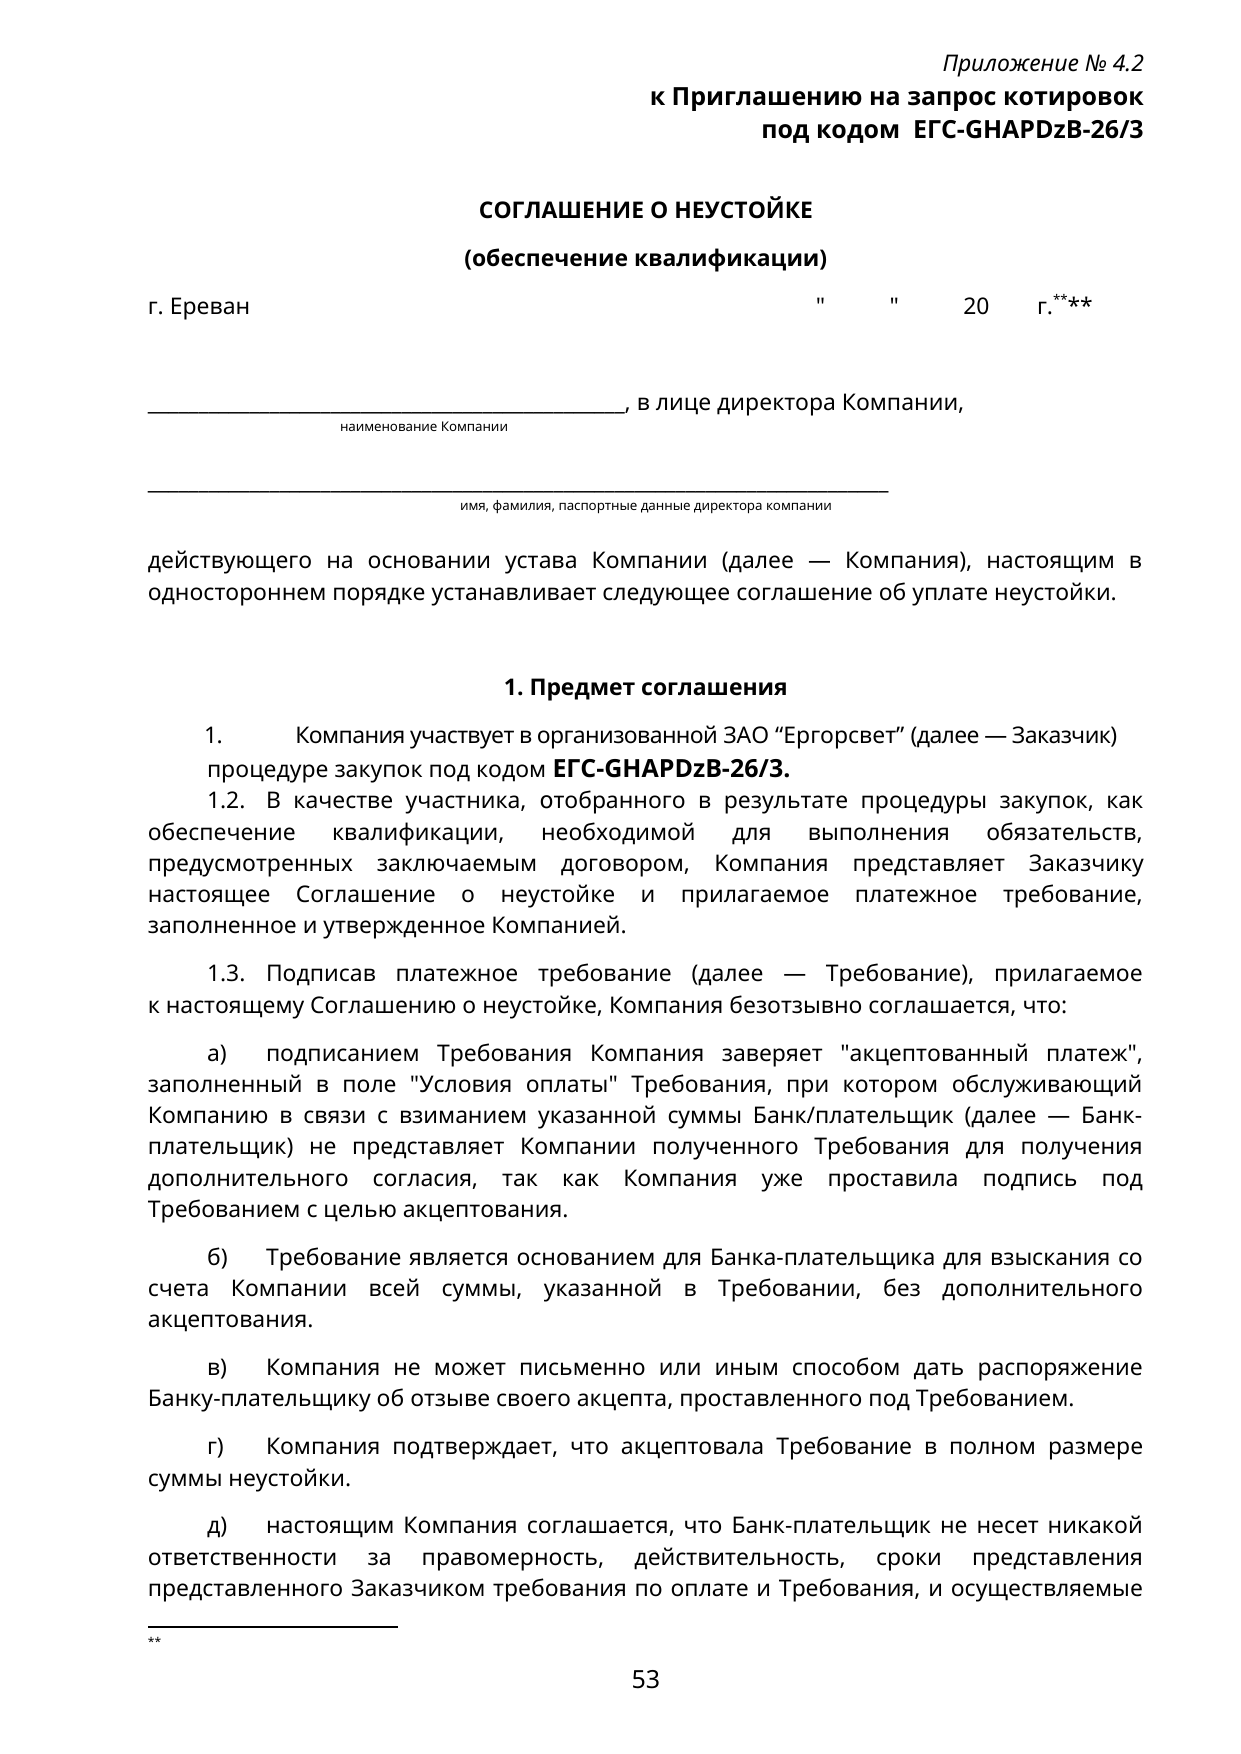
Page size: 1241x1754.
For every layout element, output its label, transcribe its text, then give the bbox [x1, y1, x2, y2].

table_header " " 20 г.** [635, 290, 1104, 338]
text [148, 1509, 1144, 1603]
text _________________________________________________________________________ [148, 465, 1144, 496]
text г) Компания подтверждает, что акцептовала Требование в полном размере суммы неустойки. [148, 1430, 1144, 1493]
text наименование Компании [340, 417, 1144, 448]
text СОГЛАШЕНИЕ О НЕУСТОЙКЕ [148, 194, 1144, 225]
text Приложение № 4.2 [148, 47, 1144, 78]
text процедуре закупок под кодом ЕГС-GHAPDzB-26/3. [148, 750, 1144, 784]
text к Приглашению на запрос котировок под кодом ЕГС-GHAPDzB-26/3 [148, 78, 1144, 146]
text _______________________________________________, в лице директора Компании, [148, 386, 1144, 417]
text 1.2. В качестве участника, օтобранного в результате процедуры закупок, как обеспечение квалификации, необходимой для выполнения обязательств, предусмотренных заключаемым договором, Kомпания представляет Заказчику настоящее Соглашение о неустойке и прилагаемое платежное требование, заполненное и утвержденное Компанией. [148, 784, 1144, 941]
text (обеспечение квалификации) [148, 242, 1144, 273]
text а) подписанием Требования Компания заверяет "акцептованный платеж", заполненный в поле "Условия оплаты" Требования, при котором обслуживающий Компанию в связи с взиманием указанной суммы Банк/плательщик (далее — Банк-плательщик) не представляет Компании полученного Требования для получения дополнительного согласия, так как Компания уже проставила подпись под Требованием с целью акцептования. [148, 1037, 1144, 1224]
table_header г. Ереван [136, 290, 635, 338]
text 1. Предмет соглашения [148, 671, 1144, 702]
text 1. Компания участвует в организованной ЗАО “Ергорсвет” (далее — Заказчик) [148, 719, 1144, 750]
text имя, фамилия, паспортные данные директора компании [148, 496, 1144, 527]
text действующего на основании устава Компании (далее — Компания), настоящим в одностороннем порядке устанавливает следующее соглашение об уплате неустойки. [148, 544, 1144, 607]
text 1.3. Подписав платежное требование (далее — Требование), прилагаемое к настоящему Соглашению о неустойке, Компания безотзывно соглашается, что: [148, 957, 1144, 1020]
text в) Компания не может письменно или иным способом дать распоряжение Банку-плательщику об отзыве своего акцепта, проставленного под Требованием. [148, 1351, 1144, 1414]
text б) Требование является основанием для Банка-плательщика для взыскания со счета Компании всей суммы, указанной в Требовании, без дополнительного акцептования. [148, 1241, 1144, 1334]
